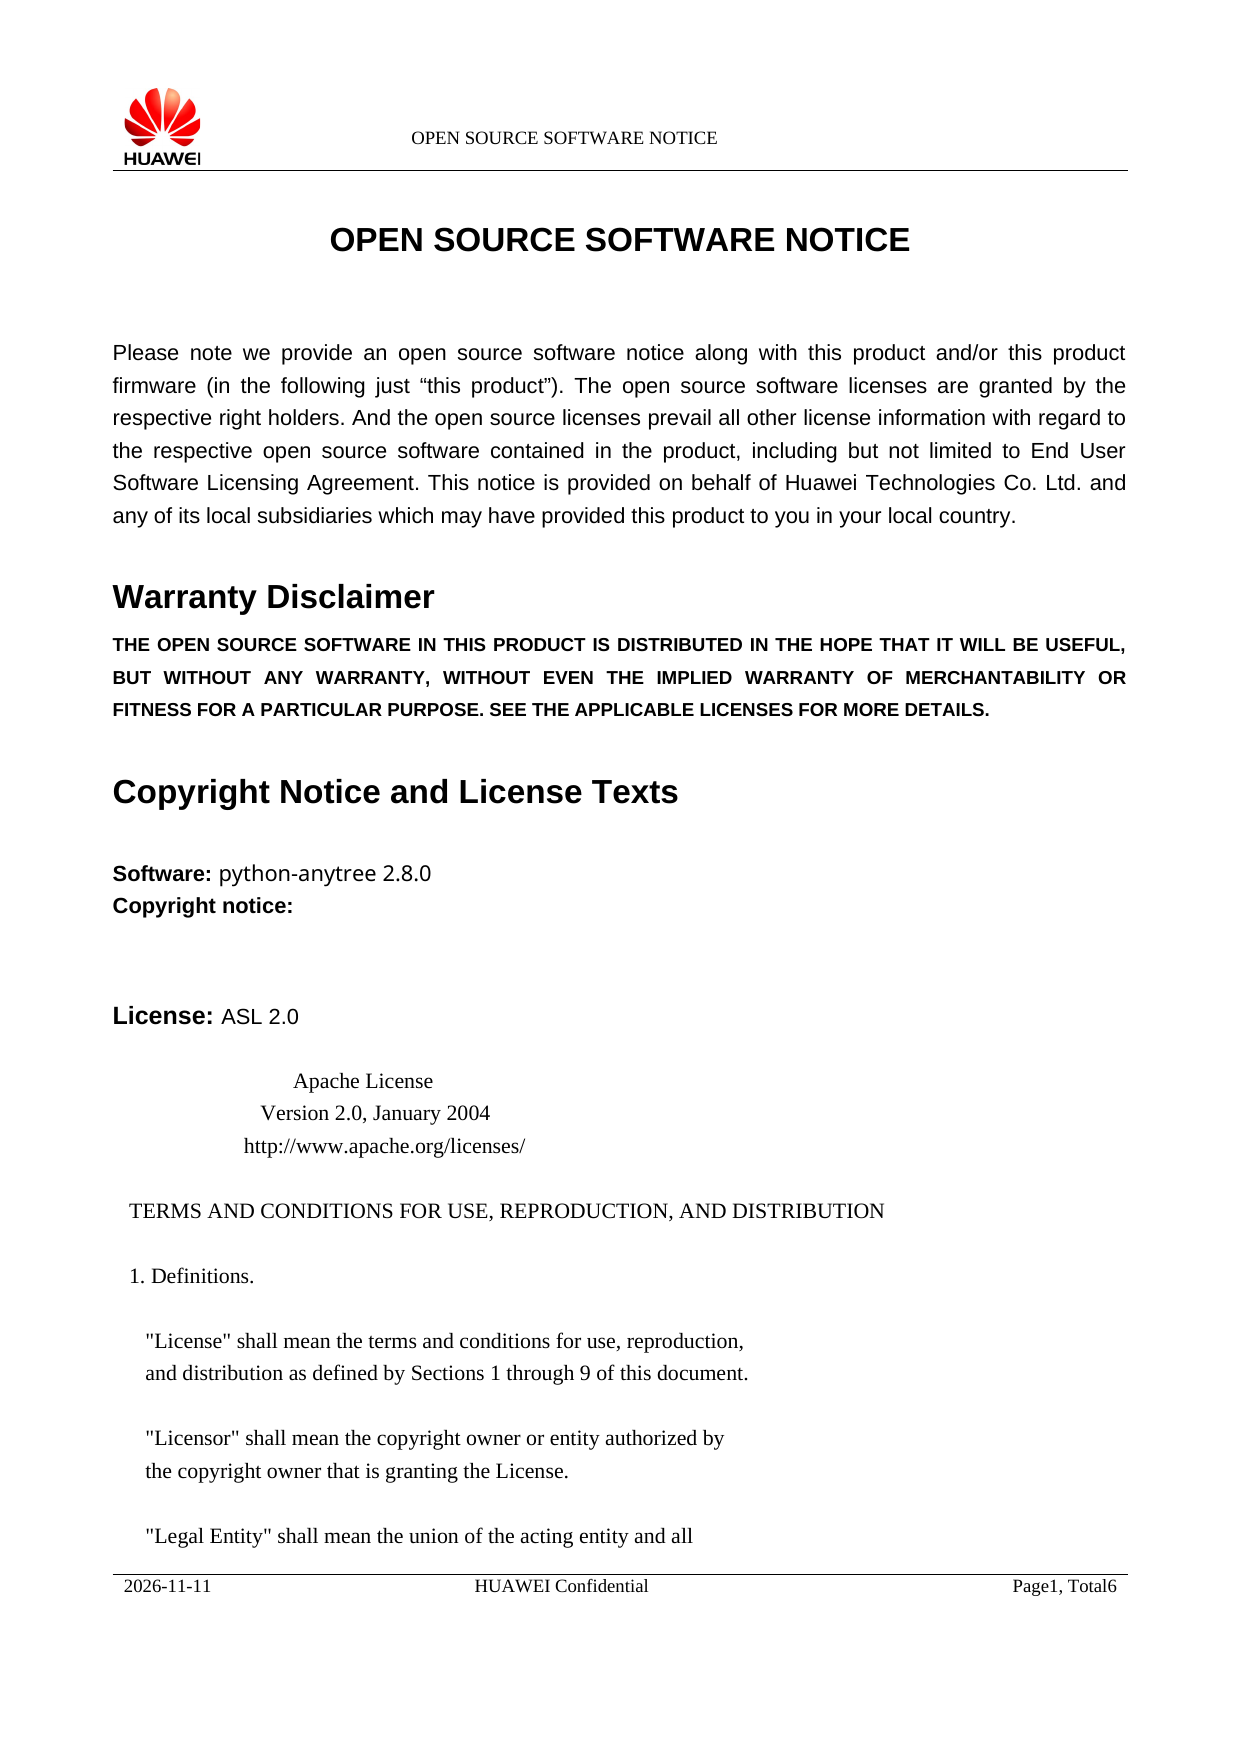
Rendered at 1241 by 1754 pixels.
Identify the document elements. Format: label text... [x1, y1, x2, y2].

text Copyright Notice and License Texts [112, 759, 1128, 824]
text Please note we provide an open source software notice along with this product and/or this product firmware (in the following just “this product”). The open source software licenses are granted by the respective right holders. And the open source licenses prevail all other license information with regard to the respective open source software contained in the product, including but not limited to End User Software Licensing Agreement. This notice is provided on behalf of Huawei Technologies Co. Ltd. and any of its local subsidiaries which may have provided this product to you in your local country. [112, 336, 1128, 531]
text Warranty Disclaimer [112, 564, 1128, 629]
text Copyright notice: [112, 889, 1128, 921]
text OPEN SOURCE SOFTWARE NOTICE [112, 206, 1128, 271]
text License: ASL 2.0 [112, 999, 1128, 1031]
picture [124, 88, 201, 165]
text The open source software in this product is distributed in the hope that it will be useful, but WITHOUT ANY WARRANTY, without even the implied warranty of MERCHANTABILITY or FITNESS FOR A PARTICULAR PURPOSE. See the applicable licenses for more details. [112, 629, 1128, 726]
title Software: python-anytree 2.8.0 [112, 856, 1128, 889]
